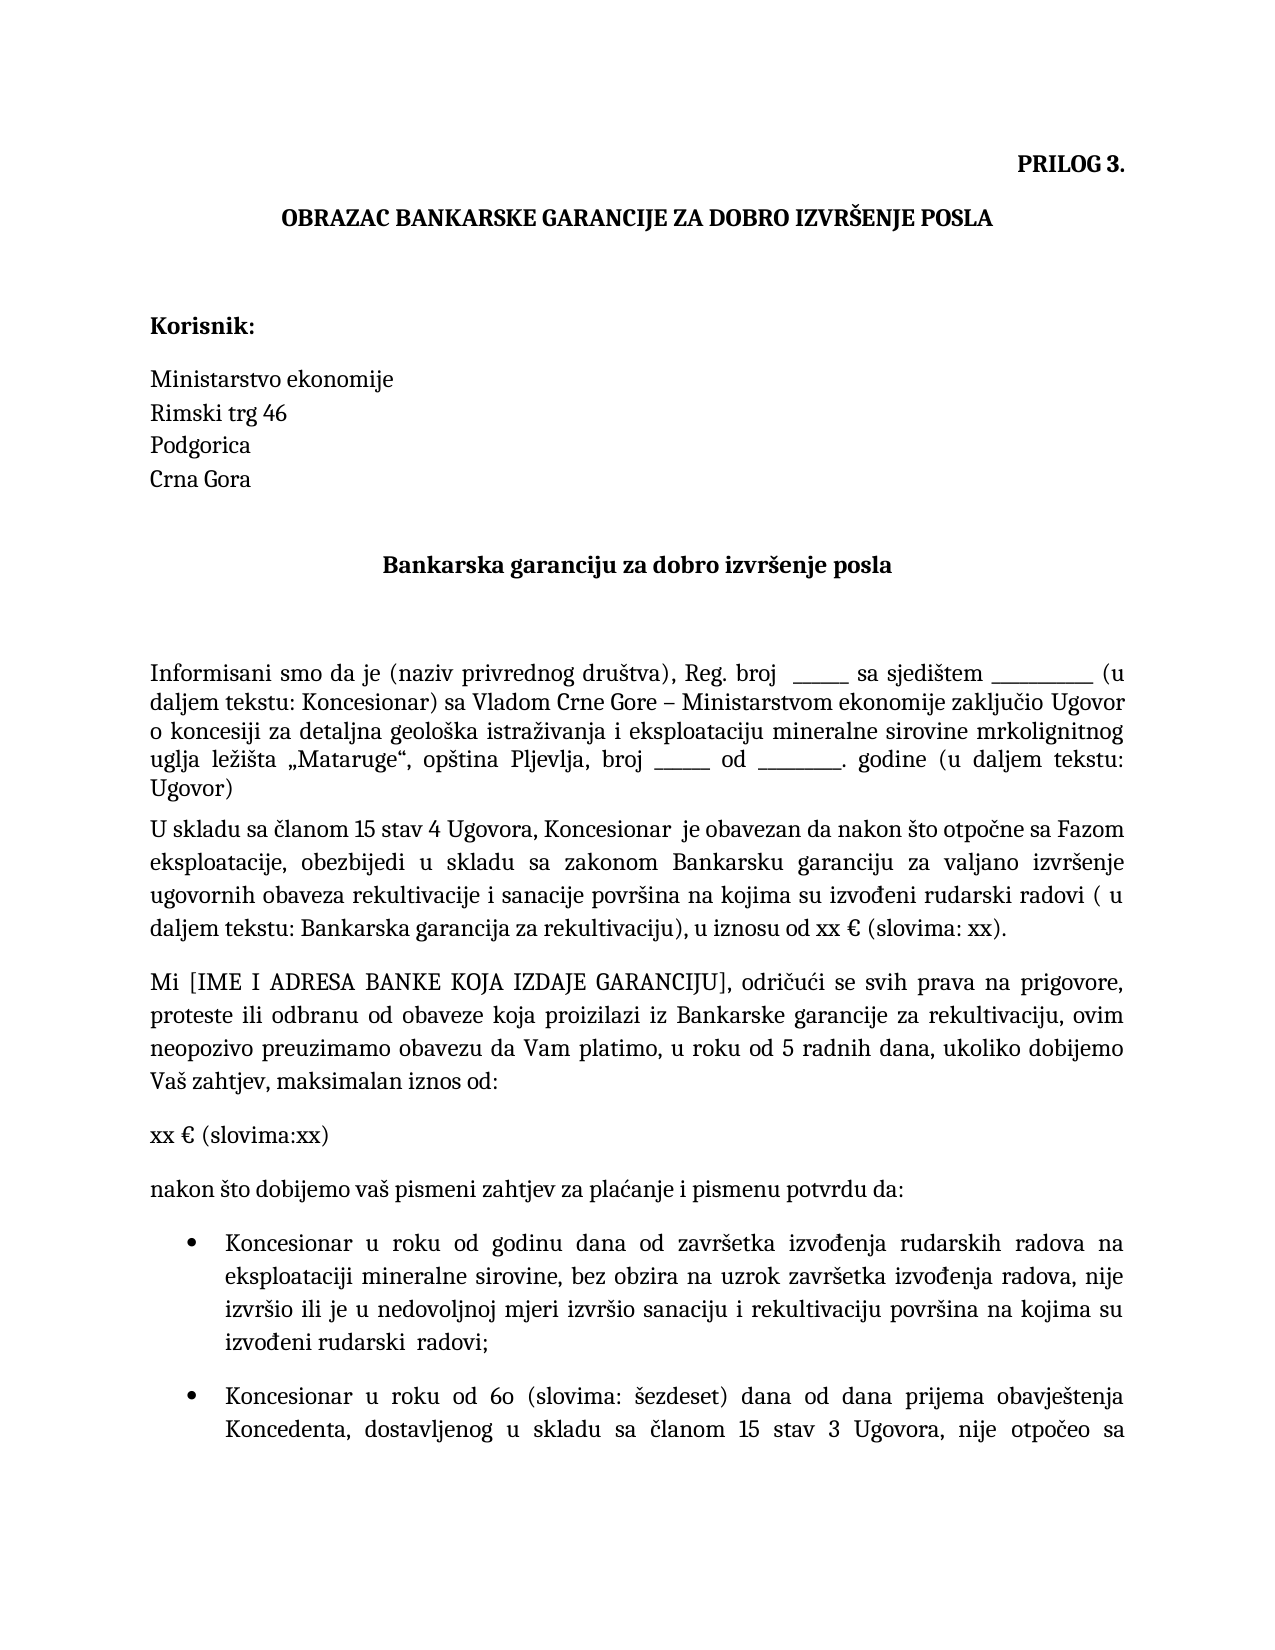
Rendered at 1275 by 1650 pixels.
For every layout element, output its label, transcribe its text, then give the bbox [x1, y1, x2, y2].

text Mi [IME I ADRESA BANKE KOJA IZDAJE GARANCIJU], odričući se svih prava na prigovore, proteste ili odbranu od obaveze koja proizilazi iz Bankarske garancije za rekultivaciju, ovim neopozivo preuzimamo obavezu da Vam platimo, u roku od 5 radnih dana, ukoliko dobijemo Vaš zahtjev, maksimalan iznos od: [150, 968, 1125, 1096]
text OBRAZAC BANKARSKE GARANCIJE ZA DOBRO IZVRŠENJE POSLA [150, 204, 1125, 233]
text Crna Gora [150, 464, 1125, 493]
text PRILOG 3. [150, 150, 1125, 179]
text Informisani smo da je (naziv privrednog društva), Reg. broj ______ sa sjedištem ___________ (u daljem tekstu: Koncesionar) sa Vladom Crne Gore – Ministarstvom ekonomije zaključio Ugovor o koncesiji za detaljna geološka istraživanja i eksploataciju mineralne sirovine mrkolignitnog uglja ležišta „Mataruge“, opština Pljevlja, broj ______ od _________. godine (u daljem tekstu: Ugovor) [150, 659, 1125, 803]
text Bankarska garanciju za dobro izvršenje posla [150, 551, 1125, 580]
text Rimski trg 46 [150, 398, 1125, 427]
text U skladu sa članom 15 stav 4 Ugovora, Koncesionar je obavezan da nakon što otpočne sa Fazom eksploatacije, obezbijedi u skladu sa zakonom Bankarsku garanciju za valjano izvršenje ugovornih obaveza rekultivacije i sanacije površina na kojima su izvođeni rudarski radovi ( u daljem tekstu: Bankarska garancija za rekultivaciju), u iznosu od xx € (slovima: xx). [150, 815, 1125, 943]
text xx € (slovima:xx) [150, 1121, 1125, 1150]
text Podgorica [150, 431, 1125, 460]
text nakon što dobijemo vaš pismeni zahtjev za plaćanje i pismenu potvrdu da: [150, 1175, 1125, 1204]
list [187, 1382, 1125, 1443]
text Ministarstvo ekonomije [150, 365, 1125, 394]
list Koncesionar u roku od godinu dana od završetka izvođenja rudarskih radova na eksploataciji mineralne sirovine, bez obzira na uzrok završetka izvođenja radova, nije izvršio ili je u nedovoljnoj mjeri izvršio sanaciju i rekultivaciju površina na kojima su izvođeni rudarski radovi; [187, 1229, 1125, 1357]
text Korisnik: [150, 312, 1125, 340]
